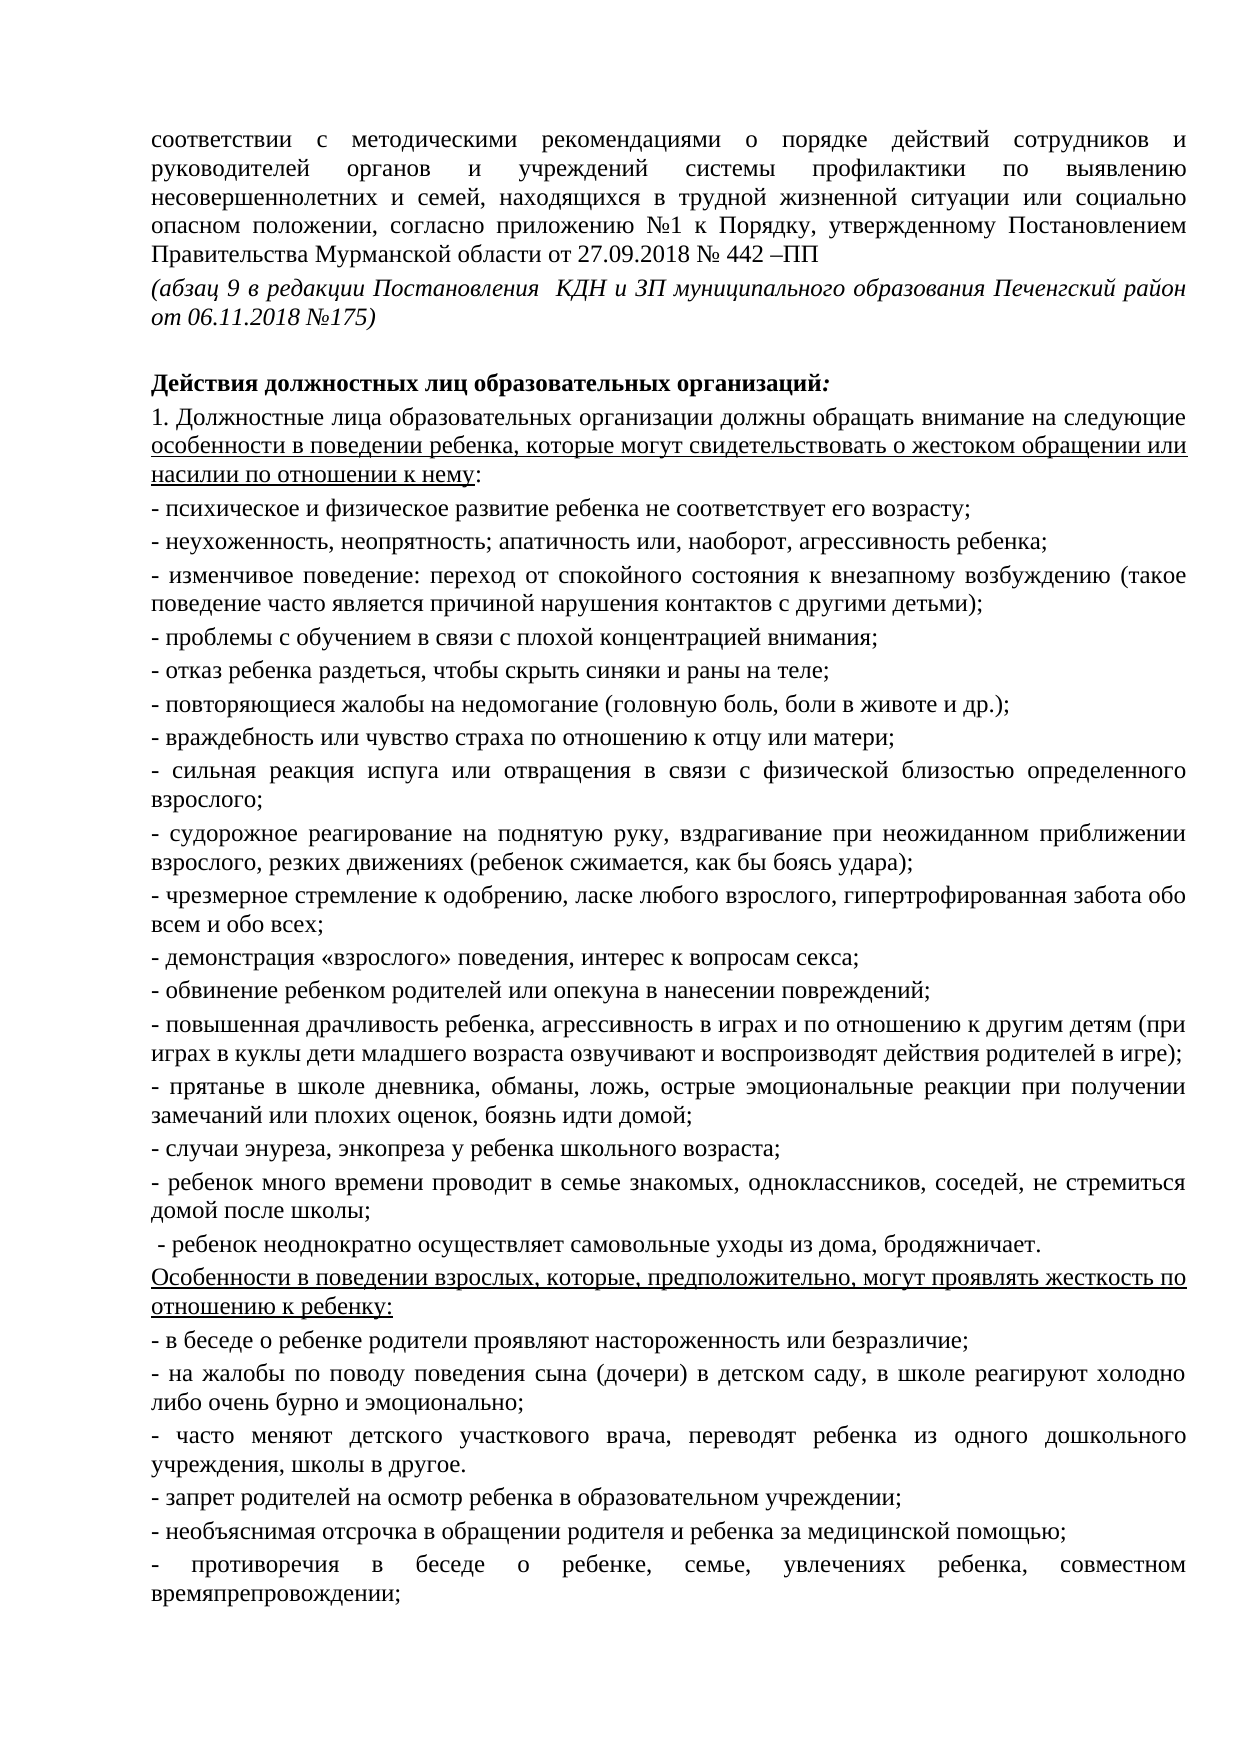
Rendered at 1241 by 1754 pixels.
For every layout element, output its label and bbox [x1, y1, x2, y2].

table_header [149, 118, 1189, 1613]
